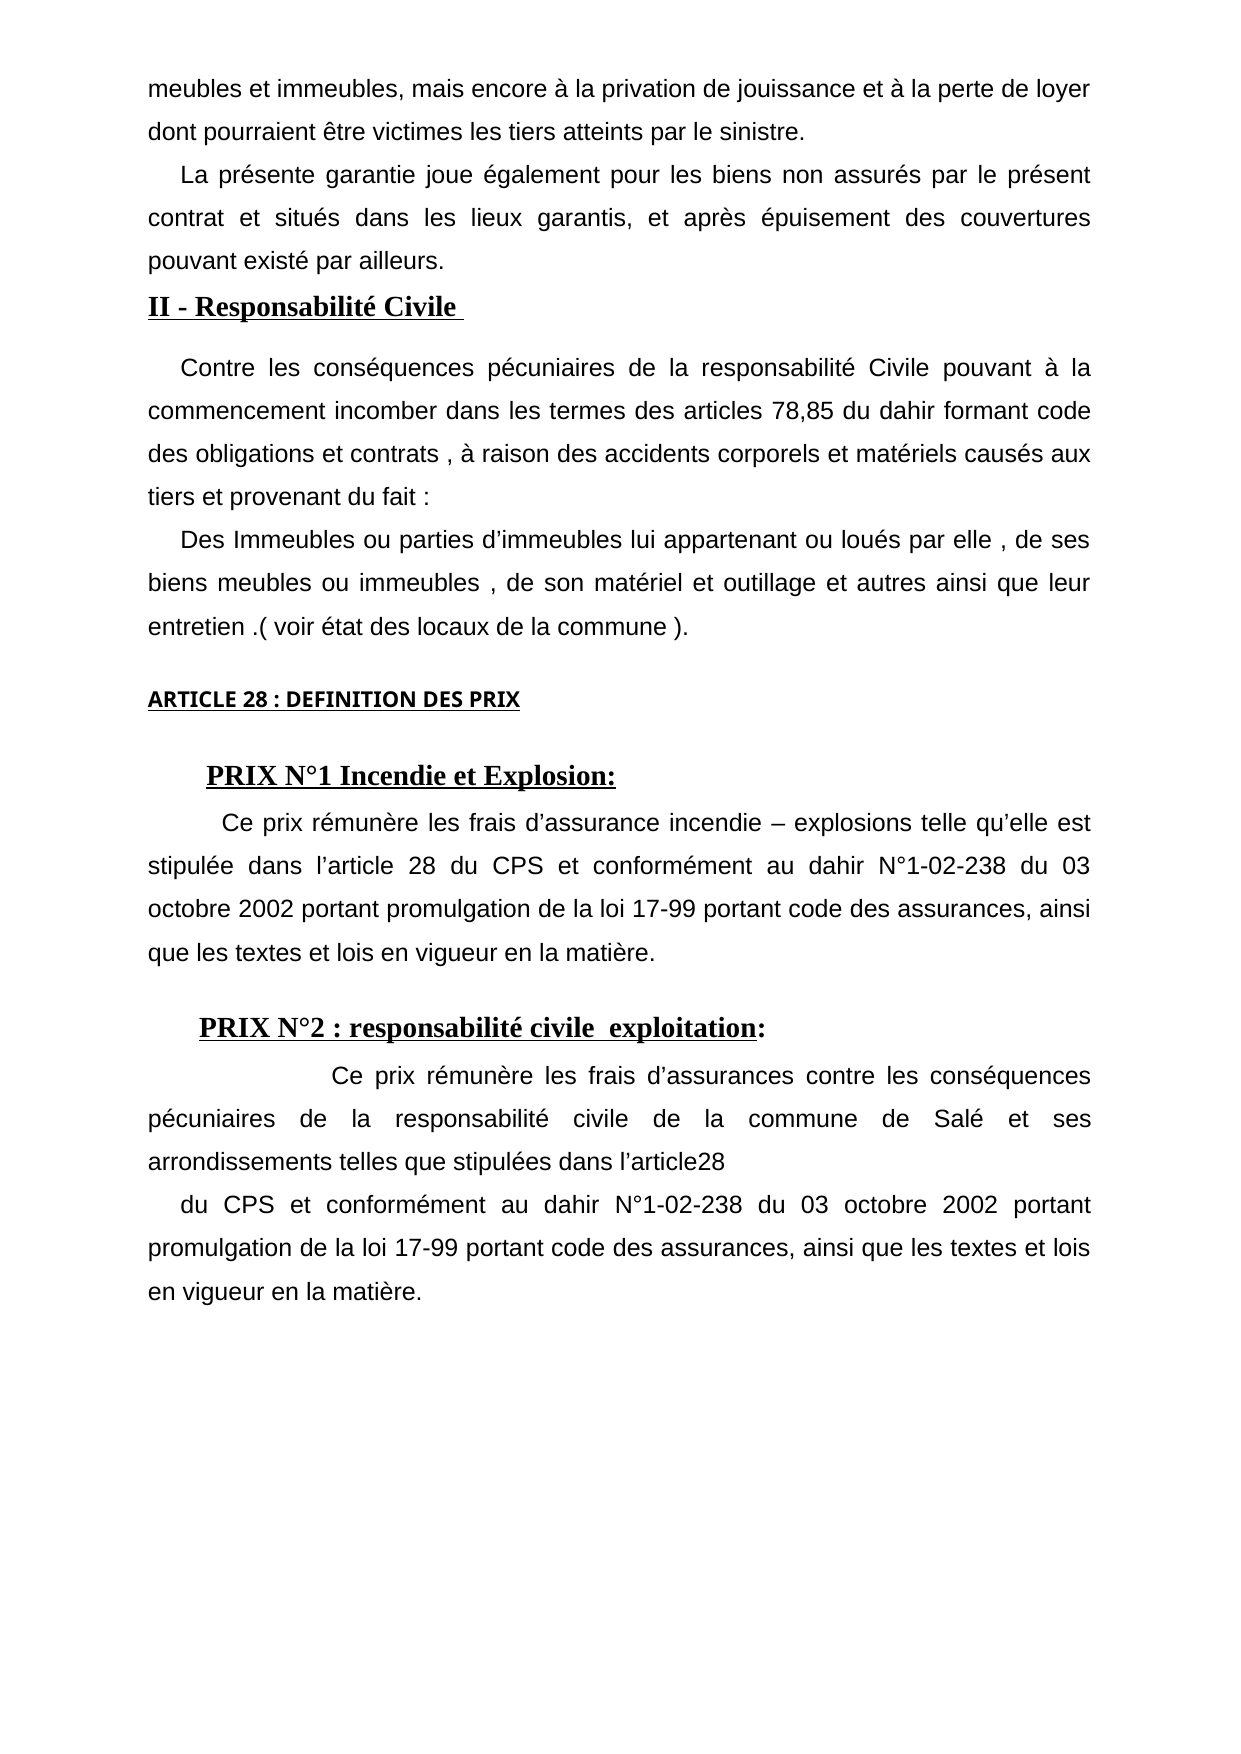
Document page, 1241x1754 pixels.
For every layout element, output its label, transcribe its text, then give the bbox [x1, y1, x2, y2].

text Ce prix rémunère les frais d’assurances contre les conséquences pécuniaires de la responsabilité civile de la commune de Salé et ses arrondissements telles que stipulées dans l’article28 [148, 1061, 1093, 1176]
text La présente garantie joue également pour les biens non assurés par le présent contrat et situés dans les lieux garantis, et après épuisement des couvertures pouvant existé par ailleurs. [148, 160, 1093, 275]
text ARTICLE 28 : DEFINITION DES PRIX [148, 684, 1093, 714]
text PRIX N°2 : responsabilité civile exploitation: [162, 1011, 1093, 1044]
text II - Responsabilité Civile [148, 289, 1093, 323]
text du CPS et conformément au dahir N°1-02-238 du 03 octobre 2002 portant promulgation de la loi 17-99 portant code des assurances, ainsi que les textes et lois en vigueur en la matière. [148, 1190, 1093, 1305]
text Contre les conséquences pécuniaires de la responsabilité Civile pouvant à la commencement incomber dans les termes des articles 78,85 du dahir formant code des obligations et contrats , à raison des accidents corporels et matériels causés aux tiers et provenant du fait : [148, 353, 1093, 511]
text Ce prix rémunère les frais d’assurance incendie – explosions telle qu’elle est stipulée dans l’article 28 du CPS et conformément au dahir N°1-02-238 du 03 octobre 2002 portant promulgation de la loi 17-99 portant code des assurances, ainsi que les textes et lois en vigueur en la matière. [148, 808, 1093, 966]
text Des Immeubles ou parties d’immeubles lui appartenant ou loués par elle , de ses biens meubles ou immeubles , de son matériel et outillage et autres ainsi que leur entretien .( voir état des locaux de la commune ). [148, 525, 1093, 640]
text PRIX N°1 Incendie et Explosion: [162, 758, 1093, 791]
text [148, 74, 1093, 146]
